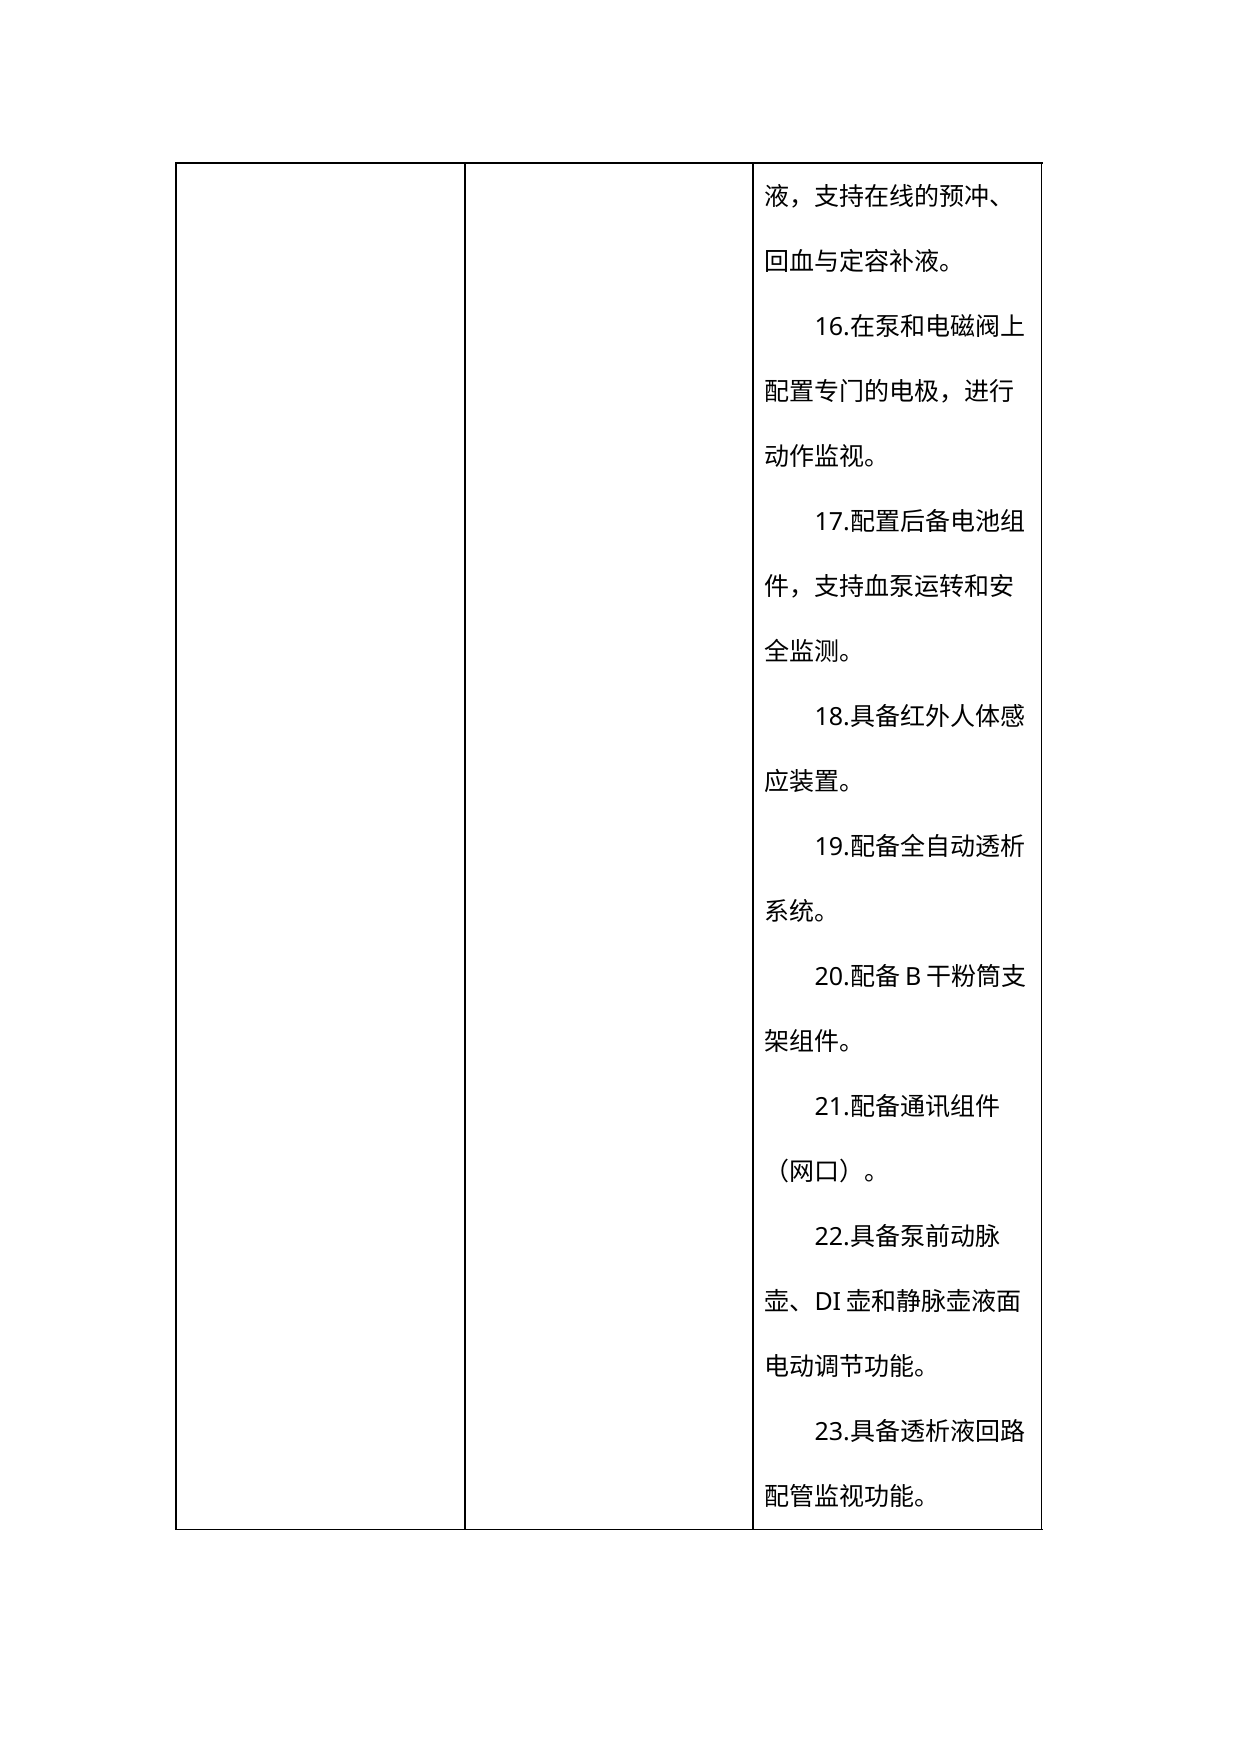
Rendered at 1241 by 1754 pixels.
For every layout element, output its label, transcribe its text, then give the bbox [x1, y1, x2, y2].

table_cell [754, 164, 1041, 1528]
table_cell 1 [177, 164, 464, 1528]
table_cell [466, 164, 752, 1528]
